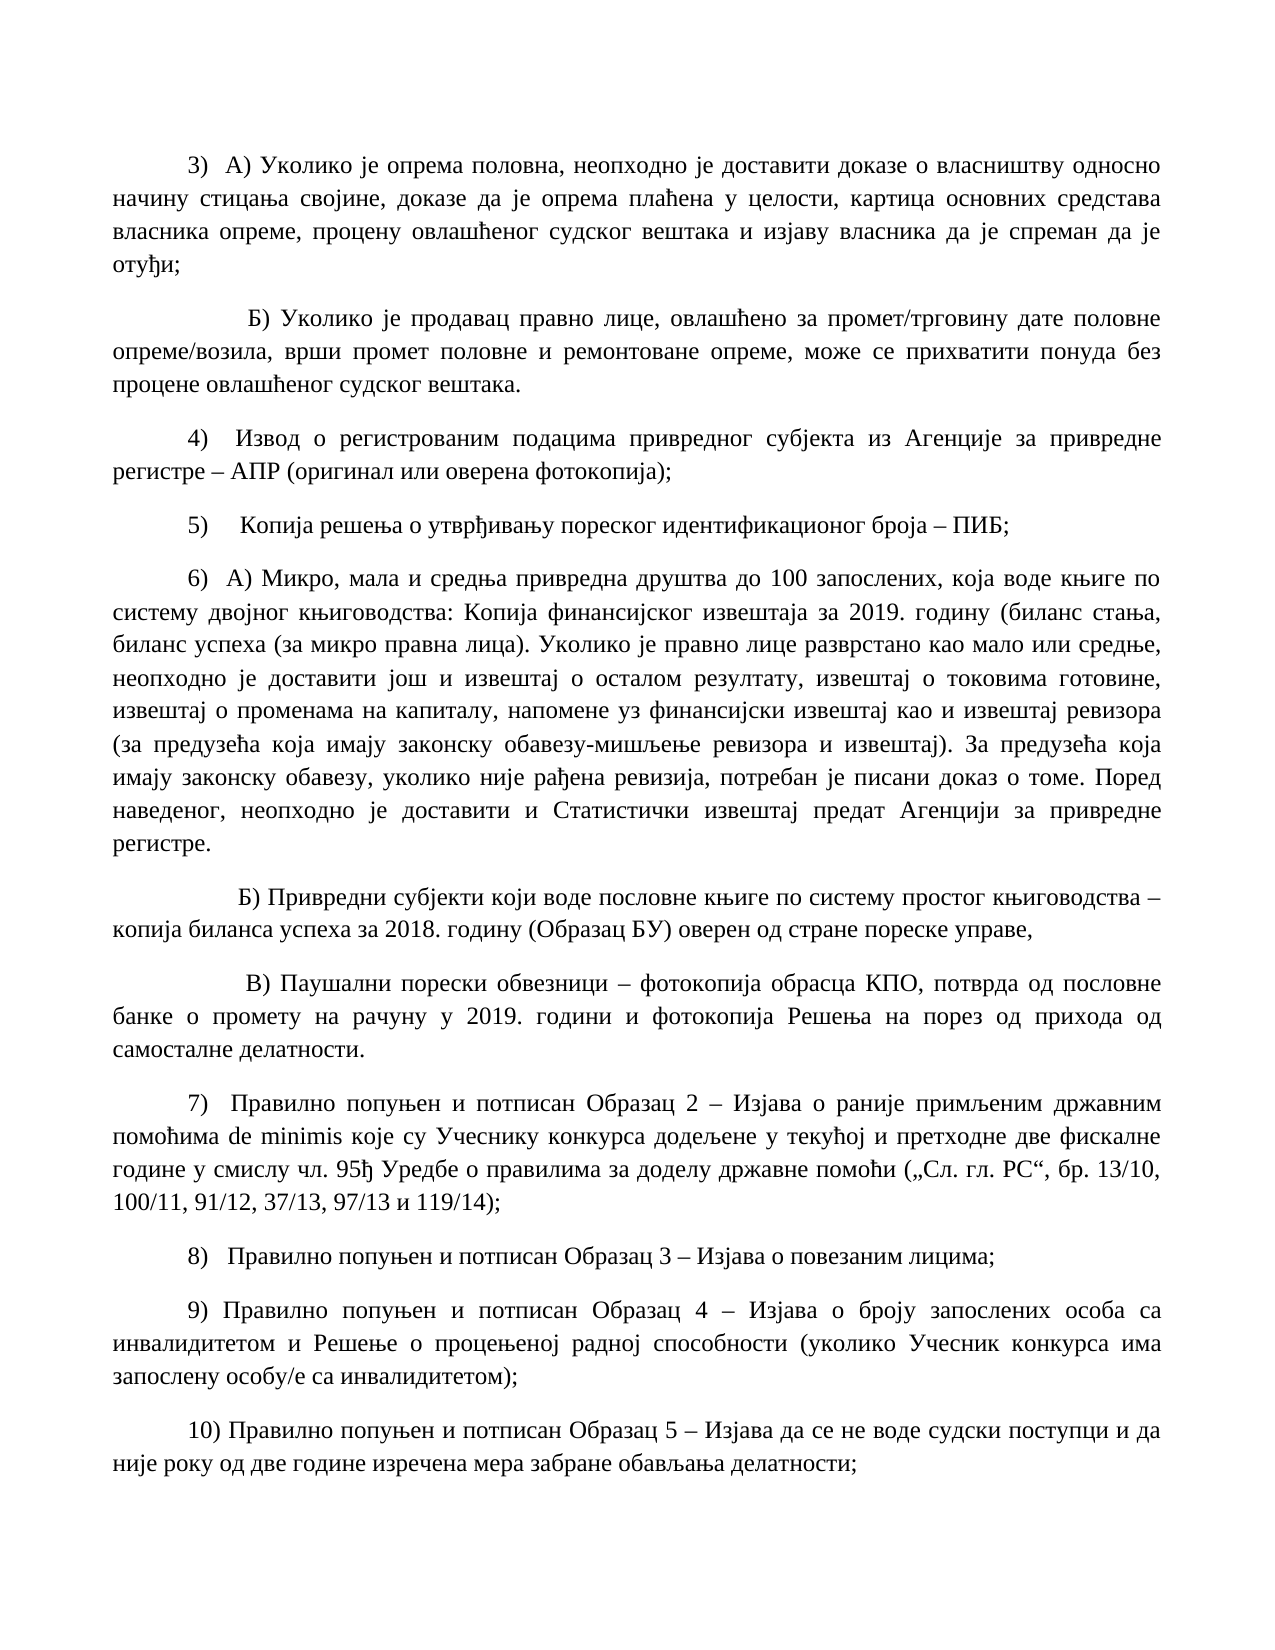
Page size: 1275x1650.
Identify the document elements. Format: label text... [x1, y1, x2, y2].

text 5) Копија решења о утврђивању пореског идентификационог броја – ПИБ; [112, 510, 1162, 538]
text 3) А) Уколико је опрема половна, неопходно је доставити доказе о власништву односно начину стицања својине, доказе да је опрема плаћена у целости, картица основних средстава власника опреме, процену овлашћеног судског вештака и изјаву власника да је спреман да је отуђи; [112, 150, 1162, 278]
text 8) Правилно попуњен и потписан Образац 3 – Изјава о повезаним лицима; [112, 1241, 1162, 1270]
text 7) Правилно попуњен и потписан Образац 2 – Изјава о раније примљеним државним помоћима de minimis које су Учеснику конкурса додељене у текућој и претходне две фискалне године у смислу чл. 95ђ Уредбе о правилима за доделу државне помоћи („Сл. гл. РС“, бр. 13/10, 100/11, 91/12, 37/13, 97/13 и 119/14); [112, 1088, 1162, 1216]
text В) Паушални порески обвезници – фотокопија обрасца КПО, потврда од пословне банке о промету на рачуну у 2019. години и фотокопија Решења на порез од прихода од самосталне делатности. [112, 968, 1162, 1063]
text 6) А) Микро, мала и средња привредна друштва до 100 запослених, која воде књиге по систему двојног књиговодства: Копија финансијског извештаја за 2019. годину (биланс стања, биланс успеха (за микро правна лица). Уколико је правно лице разврстано као мало или средње, неопходно је доставити још и извештај о осталом резултату, извештај о токовима готовине, извештај о променама на капиталу, напомене уз финансијски извештај као и извештај ревизора (за предузећа која имају законску обавезу-мишљење ревизора и извештај). За предузећа која имају законску обавезу, уколико није рађена ревизија, потребан је писани доказ о томе. Поред наведеног, неопходно је доставити и Статистички извештај предат Агенцији за привредне регистре. [112, 563, 1162, 856]
text Б) Уколико је продавац правно лице, овлашћено за промет/трговину дате половне опреме/возила, врши промет половне и ремонтоване опреме, може се прихватити понуда без процене овлашћеног судског вештака. [112, 303, 1162, 398]
text 10) Правилно попуњен и потписан Образац 5 – Изјава да се не воде судски поступци и да није року од две године изречена мера забране обављања делатности; [112, 1415, 1162, 1477]
text Б) Привредни субјекти који воде пословне књиге по систему простог књиговодства – копија биланса успеха за 2018. годину (Образац БУ) оверен од стране пореске управе, [112, 882, 1162, 943]
text 9) Правилно попуњен и потписан Образац 4 – Изјава о броју запослених особа са инвалидитетом и Решење о процењеној радној способности (уколико Учесник конкурса има запослену особу/е са инвалидитетом); [112, 1295, 1162, 1390]
text 4) Извод о регистрованим подацима привредног субјекта из Агенције за привредне регистре – АПР (оригинал или оверена фотокопија); [112, 423, 1162, 484]
